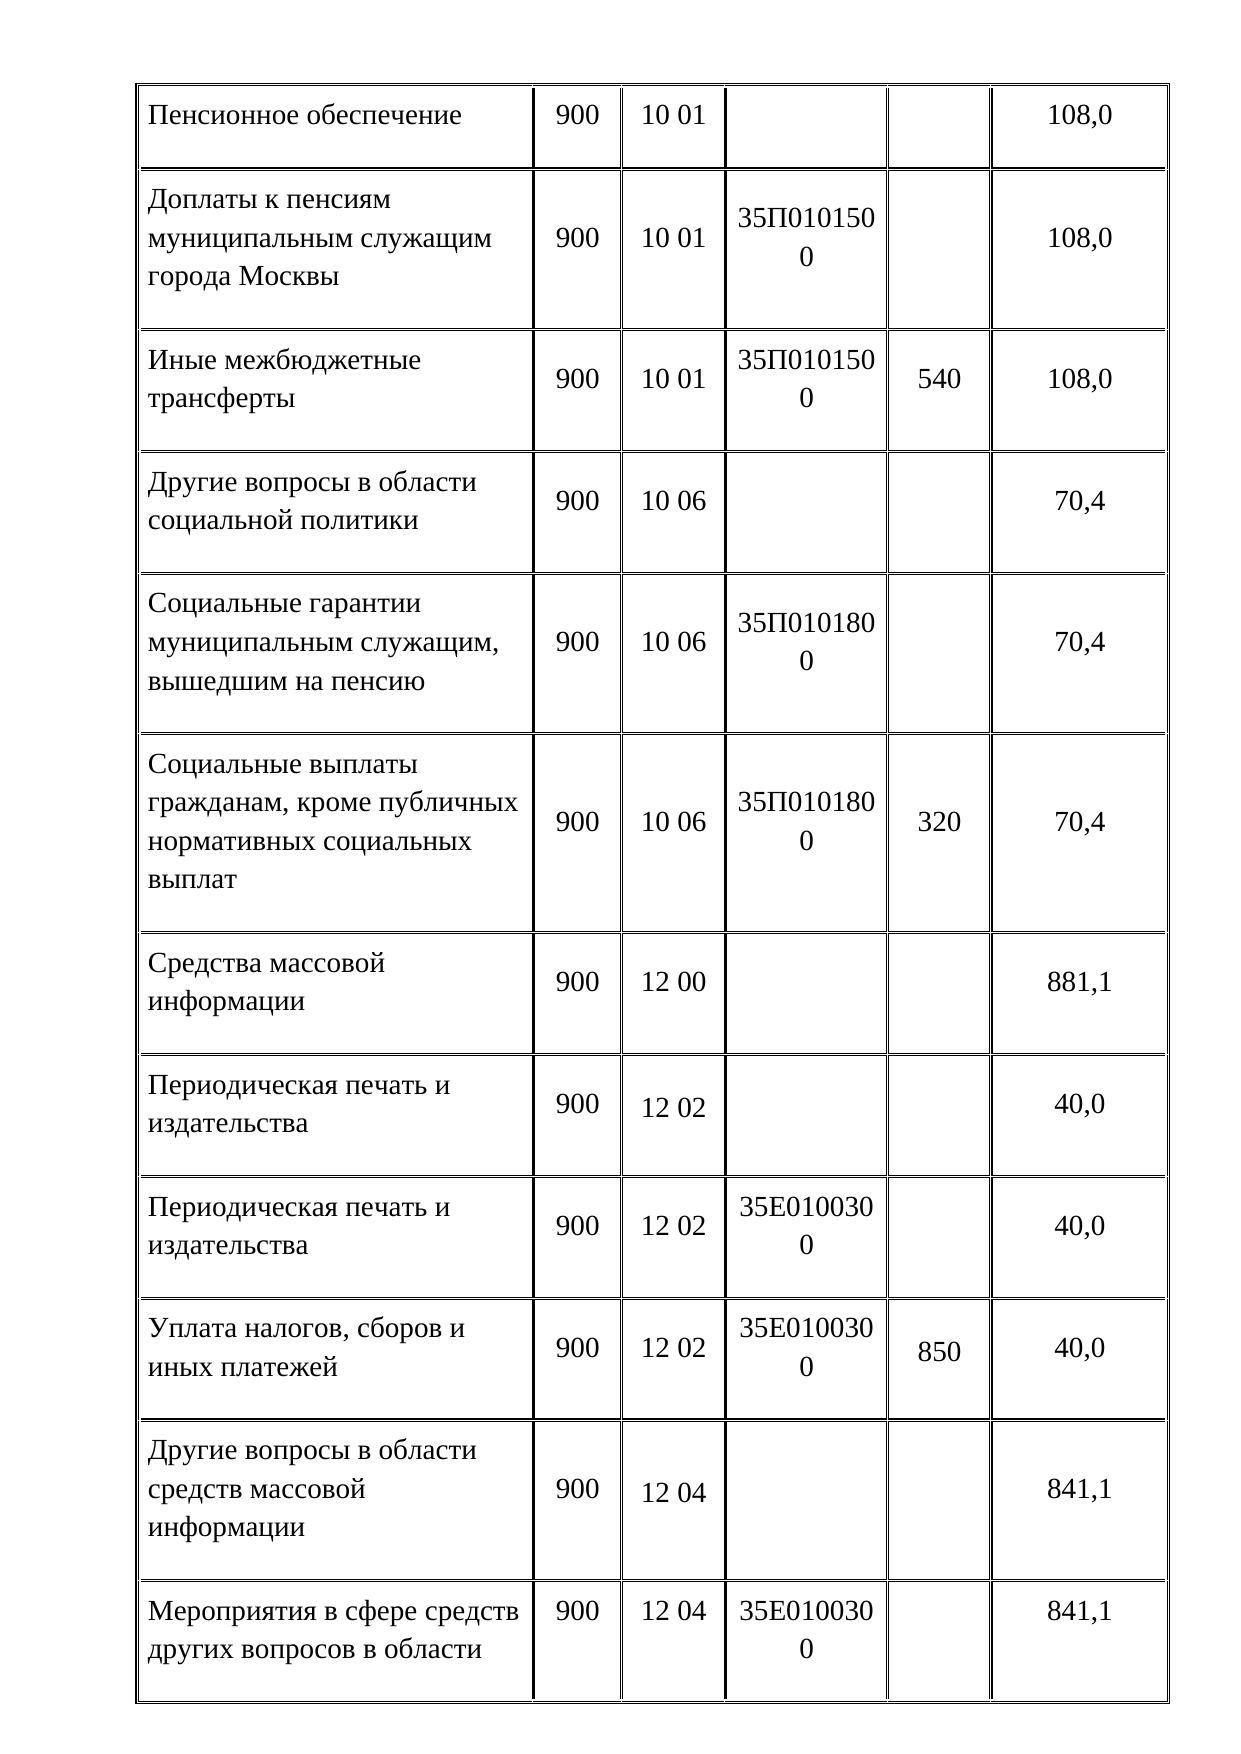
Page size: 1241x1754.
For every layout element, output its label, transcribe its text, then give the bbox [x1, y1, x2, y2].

table_cell 10 06 [623, 575, 724, 732]
table_cell 900 [535, 453, 620, 571]
table_cell 35П0101800 [727, 735, 886, 931]
table_cell Периодическая печать и издательства [139, 1175, 532, 1296]
table_cell Периодическая печать и издательства [137, 1053, 533, 1174]
table_cell 70,4 [993, 571, 1167, 732]
table_cell 540 [889, 331, 989, 449]
table_cell 900 [535, 1056, 620, 1174]
table_cell 35Е0100300 [727, 1178, 886, 1296]
table_cell 900 [535, 331, 620, 449]
table_cell 10 01 [623, 171, 724, 328]
table_cell 900 [535, 735, 620, 931]
table_cell 35П0101500 [727, 171, 886, 328]
table_cell 841,1 [993, 1418, 1167, 1579]
table_cell 12 02 [623, 1056, 724, 1174]
table_cell 900 [535, 1300, 620, 1418]
table_cell Иные межбюджетные трансферты [137, 328, 533, 449]
table_cell 10 06 [623, 735, 724, 931]
table_cell 850 [889, 1300, 989, 1418]
table_cell 320 [889, 735, 989, 931]
table_cell 12 04 [623, 1422, 724, 1579]
table_cell 12 04 [622, 1582, 725, 1701]
table_cell 10 01 [623, 331, 724, 449]
table_cell 35Е0100300 [725, 1582, 887, 1701]
table_cell [727, 1422, 886, 1579]
table_cell 900 [535, 1422, 620, 1579]
table_cell 900 [535, 575, 620, 732]
table_cell 881,1 [991, 931, 1168, 1053]
table_cell [889, 1422, 989, 1579]
table_cell 40,0 [991, 1053, 1168, 1174]
table_cell [889, 575, 989, 732]
table_cell Средства массовой информации [137, 931, 533, 1053]
table_cell Социальные гарантии муниципальным служащим, вышедшим на пенсию [139, 571, 532, 732]
table_cell [888, 84, 991, 167]
table_cell [888, 1579, 991, 1701]
table_cell 70,4 [993, 450, 1167, 571]
table_cell [725, 86, 887, 167]
table_cell [727, 453, 886, 571]
table_cell Пенсионное обеспечение [137, 84, 533, 167]
table_cell 35П0101800 [727, 575, 886, 732]
table_cell 108,0 [991, 86, 1167, 167]
table_cell [889, 1056, 989, 1174]
table_cell 900 [535, 171, 620, 328]
table_cell 900 [535, 1178, 620, 1296]
table_cell [889, 453, 989, 571]
table_cell [889, 171, 989, 328]
table_cell 900 [533, 1582, 622, 1701]
table_cell 10 01 [622, 84, 725, 167]
table_cell [727, 1056, 886, 1174]
table_cell 10 06 [623, 453, 724, 571]
table_cell [889, 1178, 989, 1296]
table_cell Социальные выплаты гражданам, кроме публичных нормативных социальных выплат [137, 732, 533, 931]
table_cell Уплата налогов, сборов и иных платежей [139, 1296, 532, 1418]
table_cell 12 00 [623, 934, 724, 1053]
table_cell 900 [533, 86, 622, 167]
table_cell 12 02 [623, 1178, 724, 1296]
table_cell [889, 934, 989, 1053]
table_cell 108,0 [993, 167, 1167, 328]
table_cell 35П0101500 [727, 331, 886, 449]
table_cell [727, 934, 886, 1053]
table_cell 12 02 [623, 1300, 724, 1418]
table_cell 108,0 [991, 328, 1168, 449]
table_cell 70,4 [991, 732, 1168, 931]
table_cell Другие вопросы в области средств массовой информации [139, 1418, 532, 1579]
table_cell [137, 1579, 533, 1701]
table_cell 900 [535, 934, 620, 1053]
table_cell Доплаты к пенсиям муниципальным служащим города Москвы [139, 167, 532, 328]
table_cell 40,0 [993, 1296, 1167, 1418]
table_cell 40,0 [993, 1175, 1167, 1296]
table_cell Другие вопросы в области социальной политики [139, 450, 532, 571]
table_cell 841,1 [991, 1579, 1168, 1701]
table_cell 35Е0100300 [727, 1300, 886, 1418]
